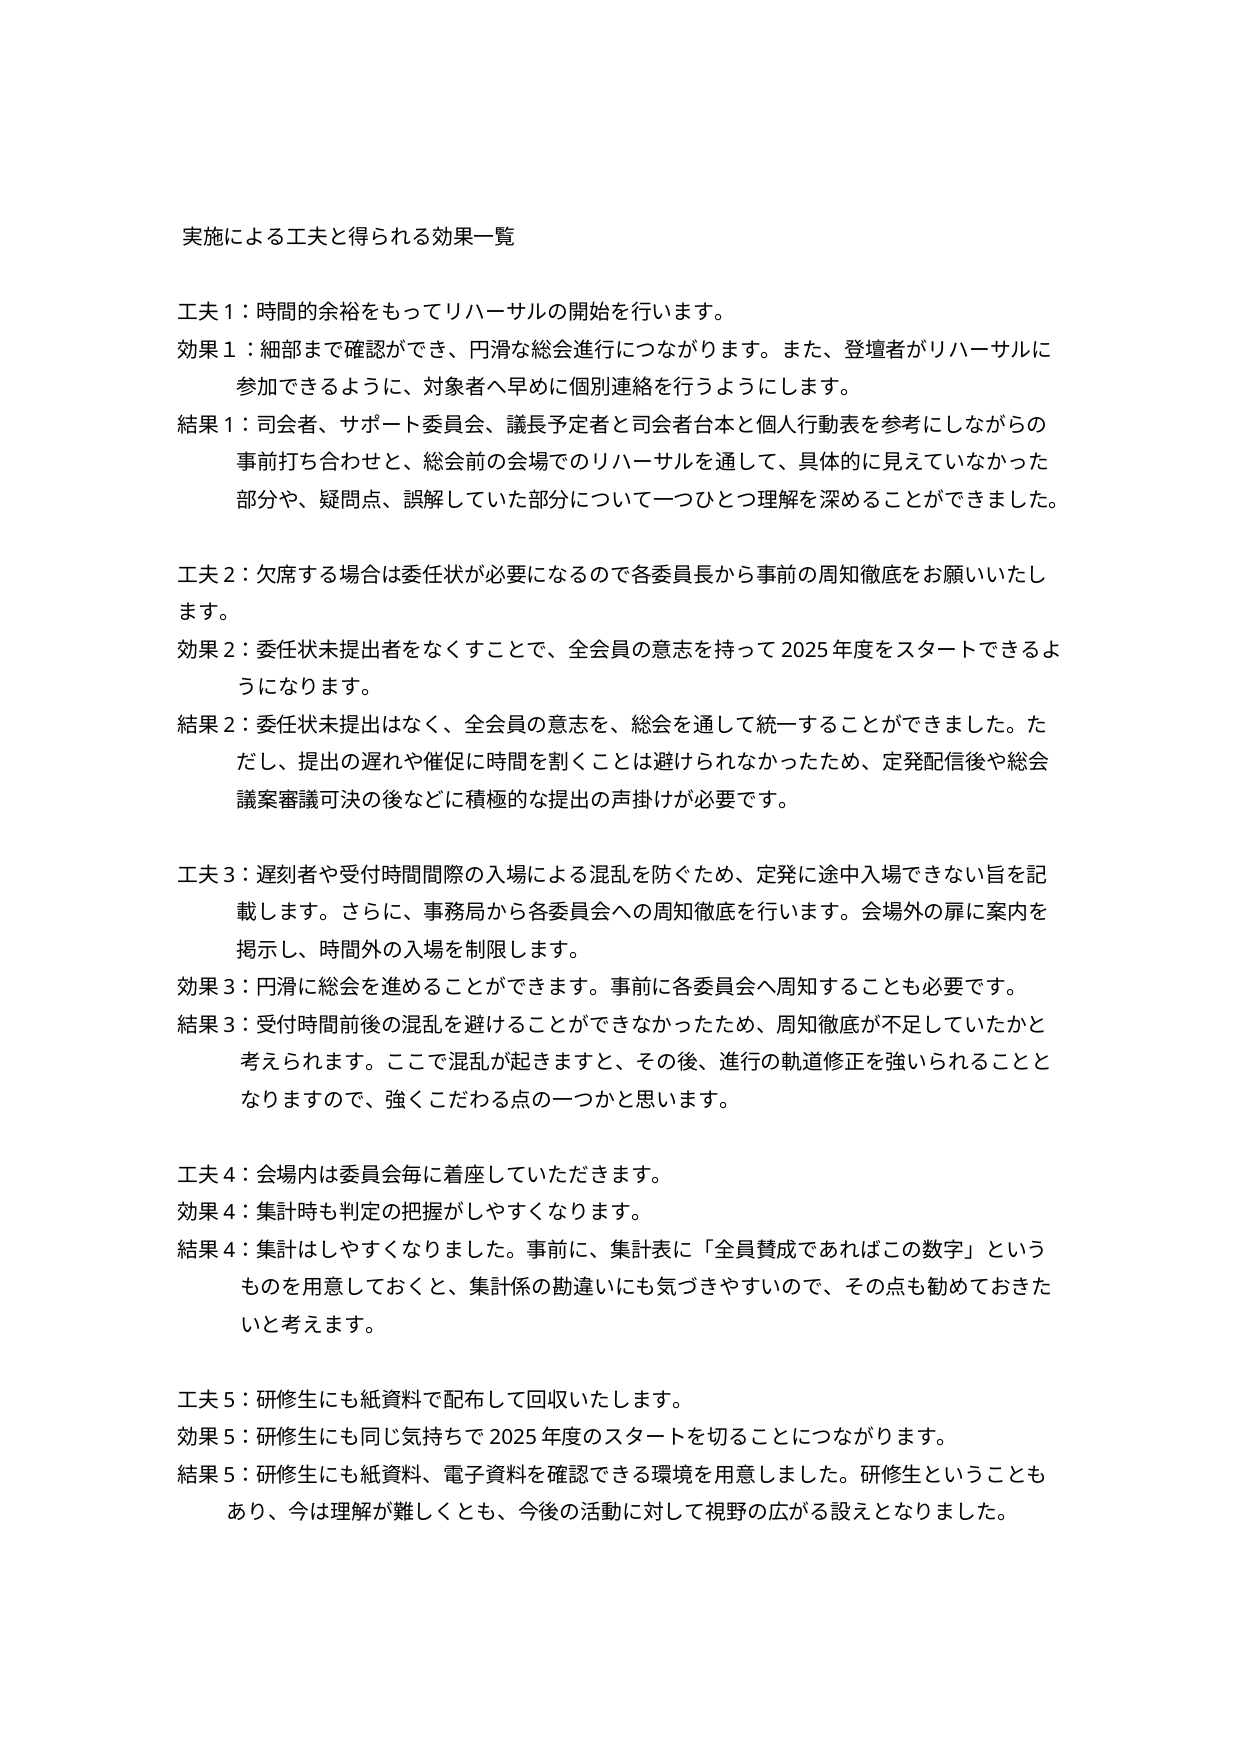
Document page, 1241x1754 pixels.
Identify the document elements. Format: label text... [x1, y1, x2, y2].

text 結果3：受付時間前後の混乱を避けることができなかったため、周知徹底が不足していたかと考えられます。ここで混乱が起きますと、その後、進行の軌道修正を強いられることとなりますので、強くこだわる点の一つかと思います。 [177, 1004, 1063, 1117]
text 結果4：集計はしやすくなりました。事前に、集計表に「全員賛成であればこの数字」というものを用意しておくと、集計係の勘違いにも気づきやすいので、その点も勧めておきたいと考えます。 [177, 1229, 1063, 1342]
text 効果１：細部まで確認ができ、円滑な総会進行につながります。また、登壇者がリハーサルに参加できるように、対象者へ早めに個別連絡を行うようにします。 [177, 329, 1063, 404]
text 効果3：円滑に総会を進めることができます。事前に各委員会へ周知することも必要です。 [177, 967, 1063, 1004]
text 工夫5：研修生にも紙資料で配布して回収いたします。 [177, 1379, 1063, 1417]
text 工夫4：会場内は委員会毎に着座していただきます。 [177, 1154, 1063, 1192]
text 結果1：司会者、サポート委員会、議長予定者と司会者台本と個人行動表を参考にしながらの事前打ち合わせと、総会前の会場でのリハーサルを通して、具体的に見えていなかった部分や、疑問点、誤解していた部分について一つひとつ理解を深めることができました。 [177, 404, 1063, 517]
text 工夫3：遅刻者や受付時間間際の入場による混乱を防ぐため、定発に途中入場できない旨を記載します。さらに、事務局から各委員会への周知徹底を行います。会場外の扉に案内を掲示し、時間外の入場を制限します。 [177, 854, 1063, 967]
text 効果5：研修生にも同じ気持ちで2025年度のスタートを切ることにつながります。 [177, 1417, 1063, 1454]
text 工夫2：欠席する場合は委任状が必要になるので各委員長から事前の周知徹底をお願いいたします。 [177, 554, 1063, 629]
text 結果2：委任状未提出はなく、全会員の意志を、総会を通して統一することができました。ただし、提出の遅れや催促に時間を割くことは避けられなかったため、定発配信後や総会議案審議可決の後などに積極的な提出の声掛けが必要です。 [177, 704, 1063, 817]
text 効果2：委任状未提出者をなくすことで、全会員の意志を持って2025年度をスタートできるようになります。 [177, 629, 1063, 704]
text 結果5：研修生にも紙資料、電子資料を確認できる環境を用意しました。研修生ということもあり、今は理解が難しくとも、今後の活動に対して視野の広がる設えとなりました。 [177, 1454, 1063, 1529]
text 実施による工夫と得られる効果一覧 [182, 217, 1063, 254]
text 工夫1：時間的余裕をもってリハーサルの開始を行います。 [177, 292, 1063, 329]
text 効果4：集計時も判定の把握がしやすくなります。 [177, 1192, 1063, 1229]
